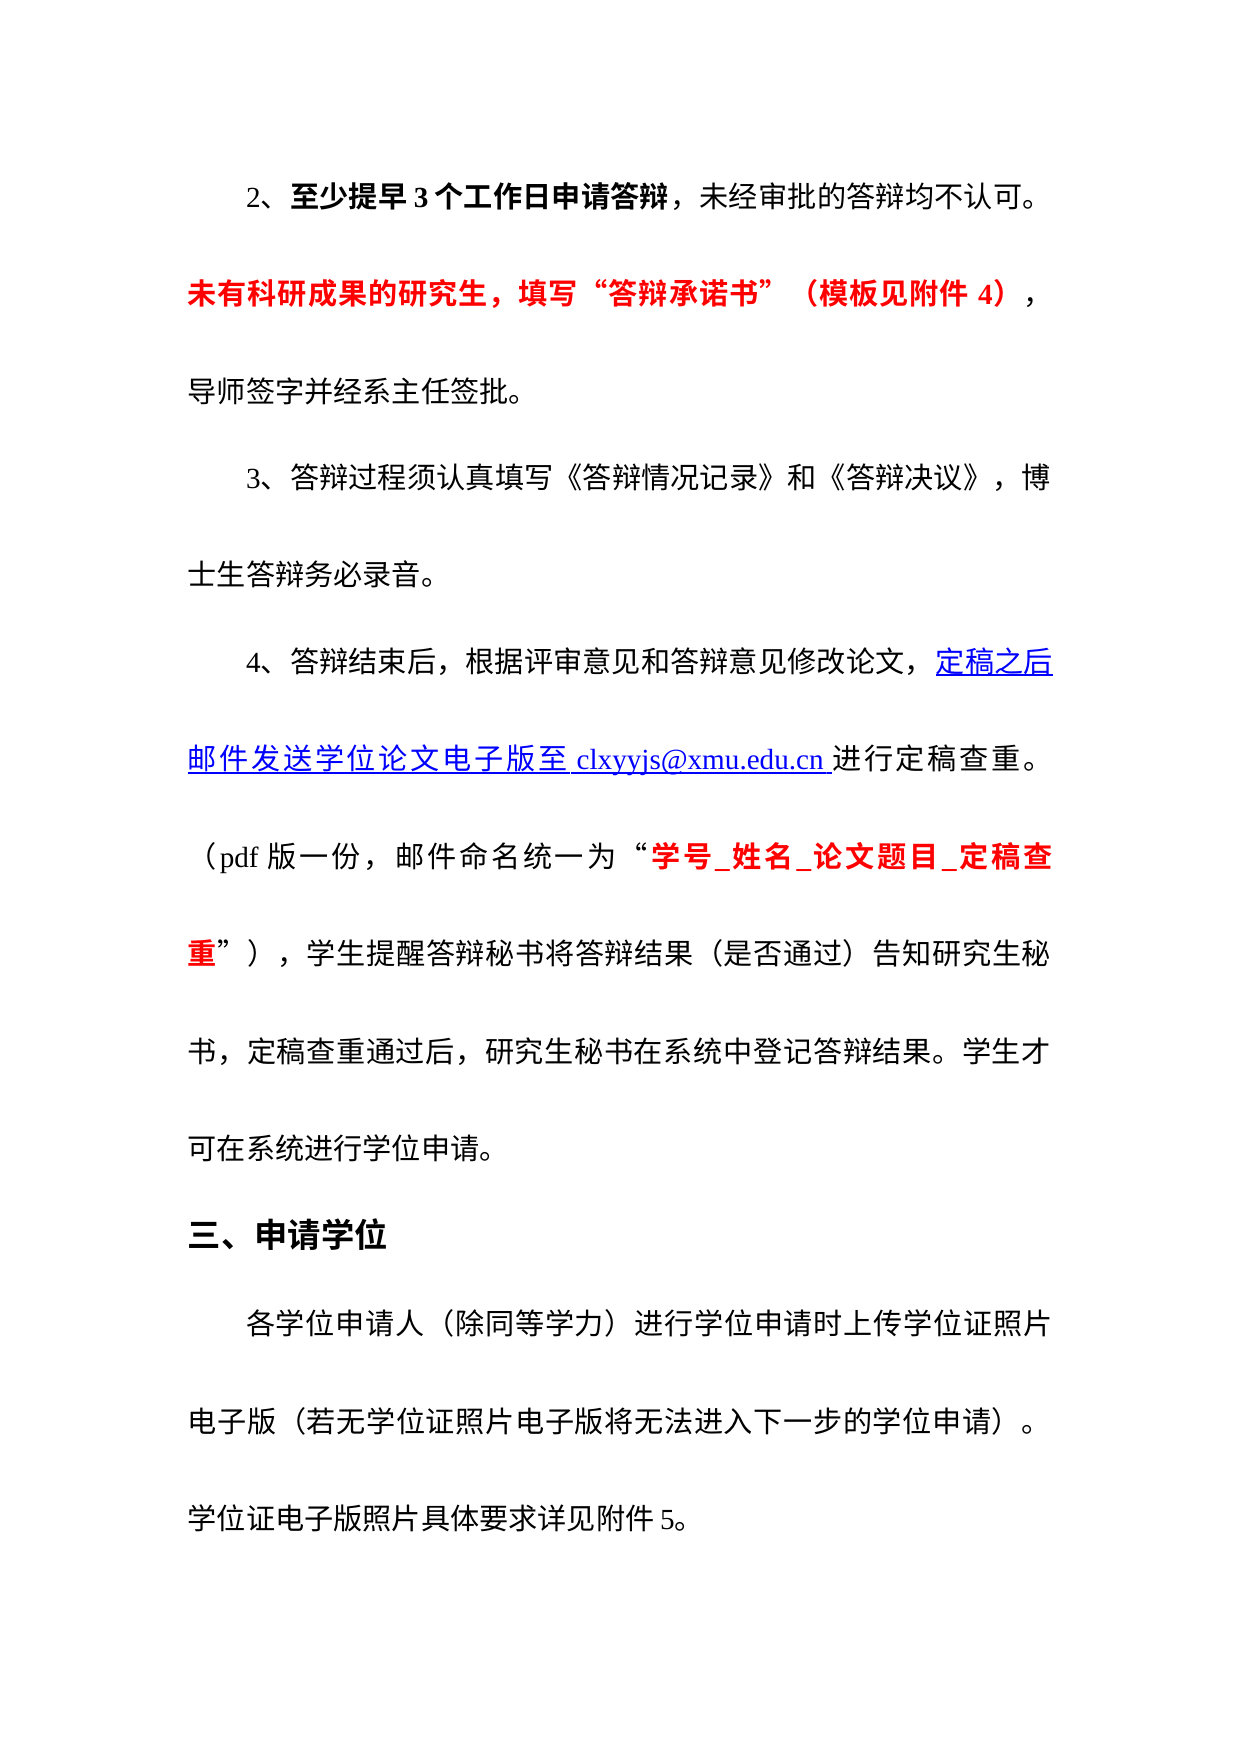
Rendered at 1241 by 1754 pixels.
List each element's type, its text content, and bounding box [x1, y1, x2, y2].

text 3、答辩过程须认真填写《答辩情况记录》和《答辩决议》，博士生答辩务必录音。 [187, 443, 1053, 606]
text 4、答辩结束后，根据评审意见和答辩意见修改论文，定稿之后邮件发送学位论文电子版至clxyyjs@xmu.edu.cn进行定稿查重。（pdf版一份，邮件命名统一为“学号_姓名_论文题目_定稿查重”），学生提醒答辩秘书将答辩结果（是否通过）告知研究生秘书，定稿查重通过后，研究生秘书在系统中登记答辩结果。学生才可在系统进行学位申请。 [187, 627, 1053, 1179]
text 各学位申请人（除同等学力）进行学位申请时上传学位证照片电子版（若无学位证照片电子版将无法进入下一步的学位申请）。学位证电子版照片具体要求详见附件5。 [187, 1289, 1053, 1549]
text 2、至少提早3个工作日申请答辩，未经审批的答辩均不认可。未有科研成果的研究生，填写“答辩承诺书”（模板见附件4），导师签字并经系主任签批。 [187, 162, 1053, 422]
text 三、申请学位 [187, 1200, 1053, 1265]
